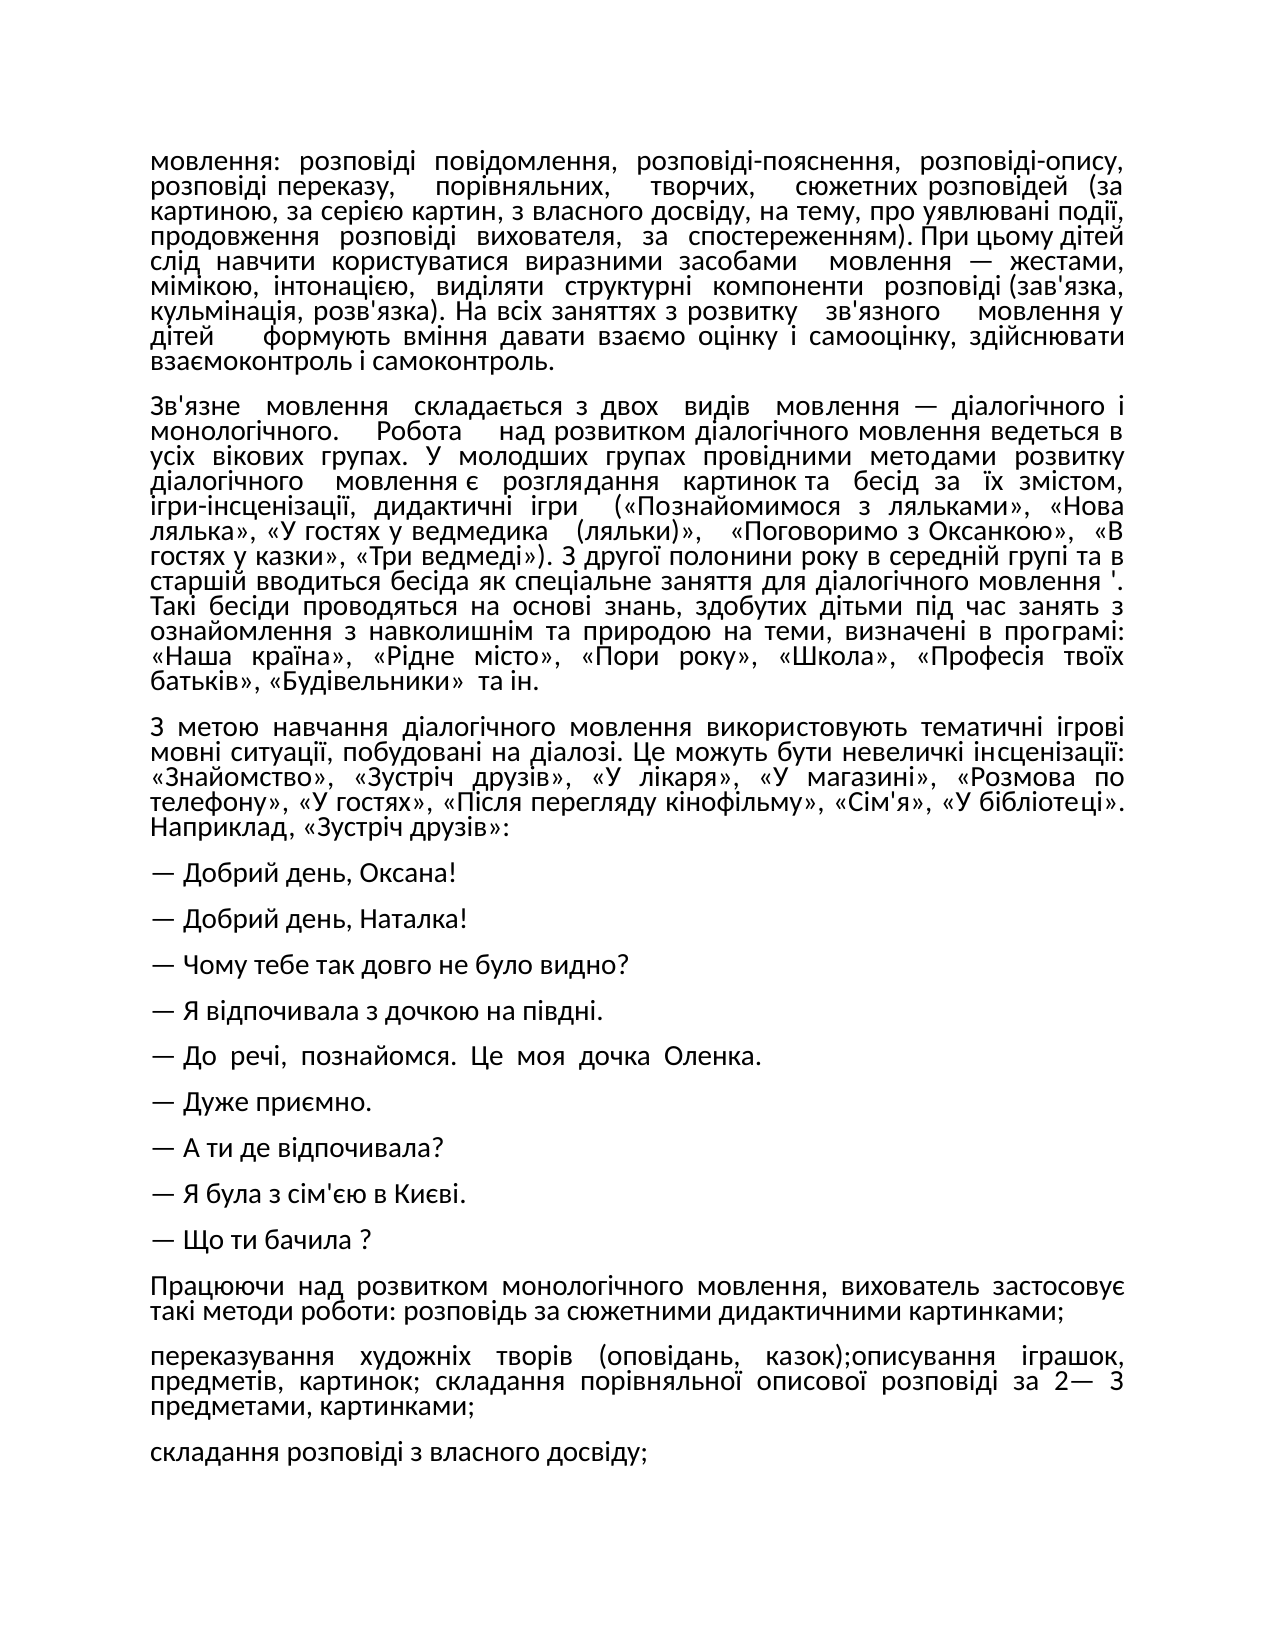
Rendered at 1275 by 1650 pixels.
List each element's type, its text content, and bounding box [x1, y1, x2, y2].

text — Дуже приємно. [150, 1092, 1125, 1117]
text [150, 150, 1125, 375]
text — Що ти бачила ? [150, 1229, 1125, 1254]
text З метою навчання діалогічного мовлення викори­стовують тематичні ігрові мовні ситуації, побудовані на діалозі. Це можуть бути невеличкі ін­сценізації: «Знайомство», «Зустріч друзів», «У ліка­ря», «У магазині», «Розмова по телефону», «У гостях», «Після перегляду кінофільму», «Сім'я», «У бібліоте­ці». Наприклад, «Зустріч друзів»: [150, 717, 1125, 842]
text — Добрий день, Оксана! [150, 862, 1125, 887]
text Зв'язне мовлення складається з двох видів мов­лення — діалогічного і монологічного. Робота над розвитком діалогічного мовлення ведеться в усіх ві­кових групах. У молодших групах провідними мето­дами розвитку діалогічного мовлення є розгля­дання картинок та бесід за їх змістом, ігри-інсценізації, дидактичні ігри («По­знайомимося з ляльками», «Нова лялька», «У гостях у ведмедика (ляльки)», «Поговоримо з Оксанкою», «В гостях у казки», «Три ведмеді»). З другої поло­нини року в середній групі та в старшій вводиться бесіда як спеціальне заняття для діалогічного мовлення '. Такі бесіди проводяться на основі знань, здобутих дітьми під час занять з ознайомлення з навколишнім та природою на теми, визначені в про­грамі: «Наша країна», «Рідне місто», «Пори року», «Школа», «Професія твоїх батьків», «Будівельники» та ін. [150, 396, 1125, 696]
text складання розповіді з власного досвіду; [150, 1442, 1125, 1467]
text — До речі, познайомся. Це моя дочка Оленка. [150, 1046, 1125, 1071]
text — Я була з сім'єю в Києві. [150, 1183, 1125, 1208]
text — Чому тебе так довго не було видно? [150, 954, 1125, 979]
text переказування художніх творів (оповідань, ка­зок);описування іграшок, предметів, картинок; складання порівняльної описової розповіді за 2— З предметами, картинками; [150, 1346, 1125, 1421]
text — А ти де відпочивала? [150, 1137, 1125, 1162]
text — Добрий день, Наталка! [150, 908, 1125, 933]
text Працюючи над розвитком монологічного мовлен­ня, вихователь застосовує такі методи роботи: розповідь за сюжетними дидактичними картин­ками; [150, 1275, 1125, 1325]
text — Я відпочивала з дочкою на півдні. [150, 1000, 1125, 1025]
